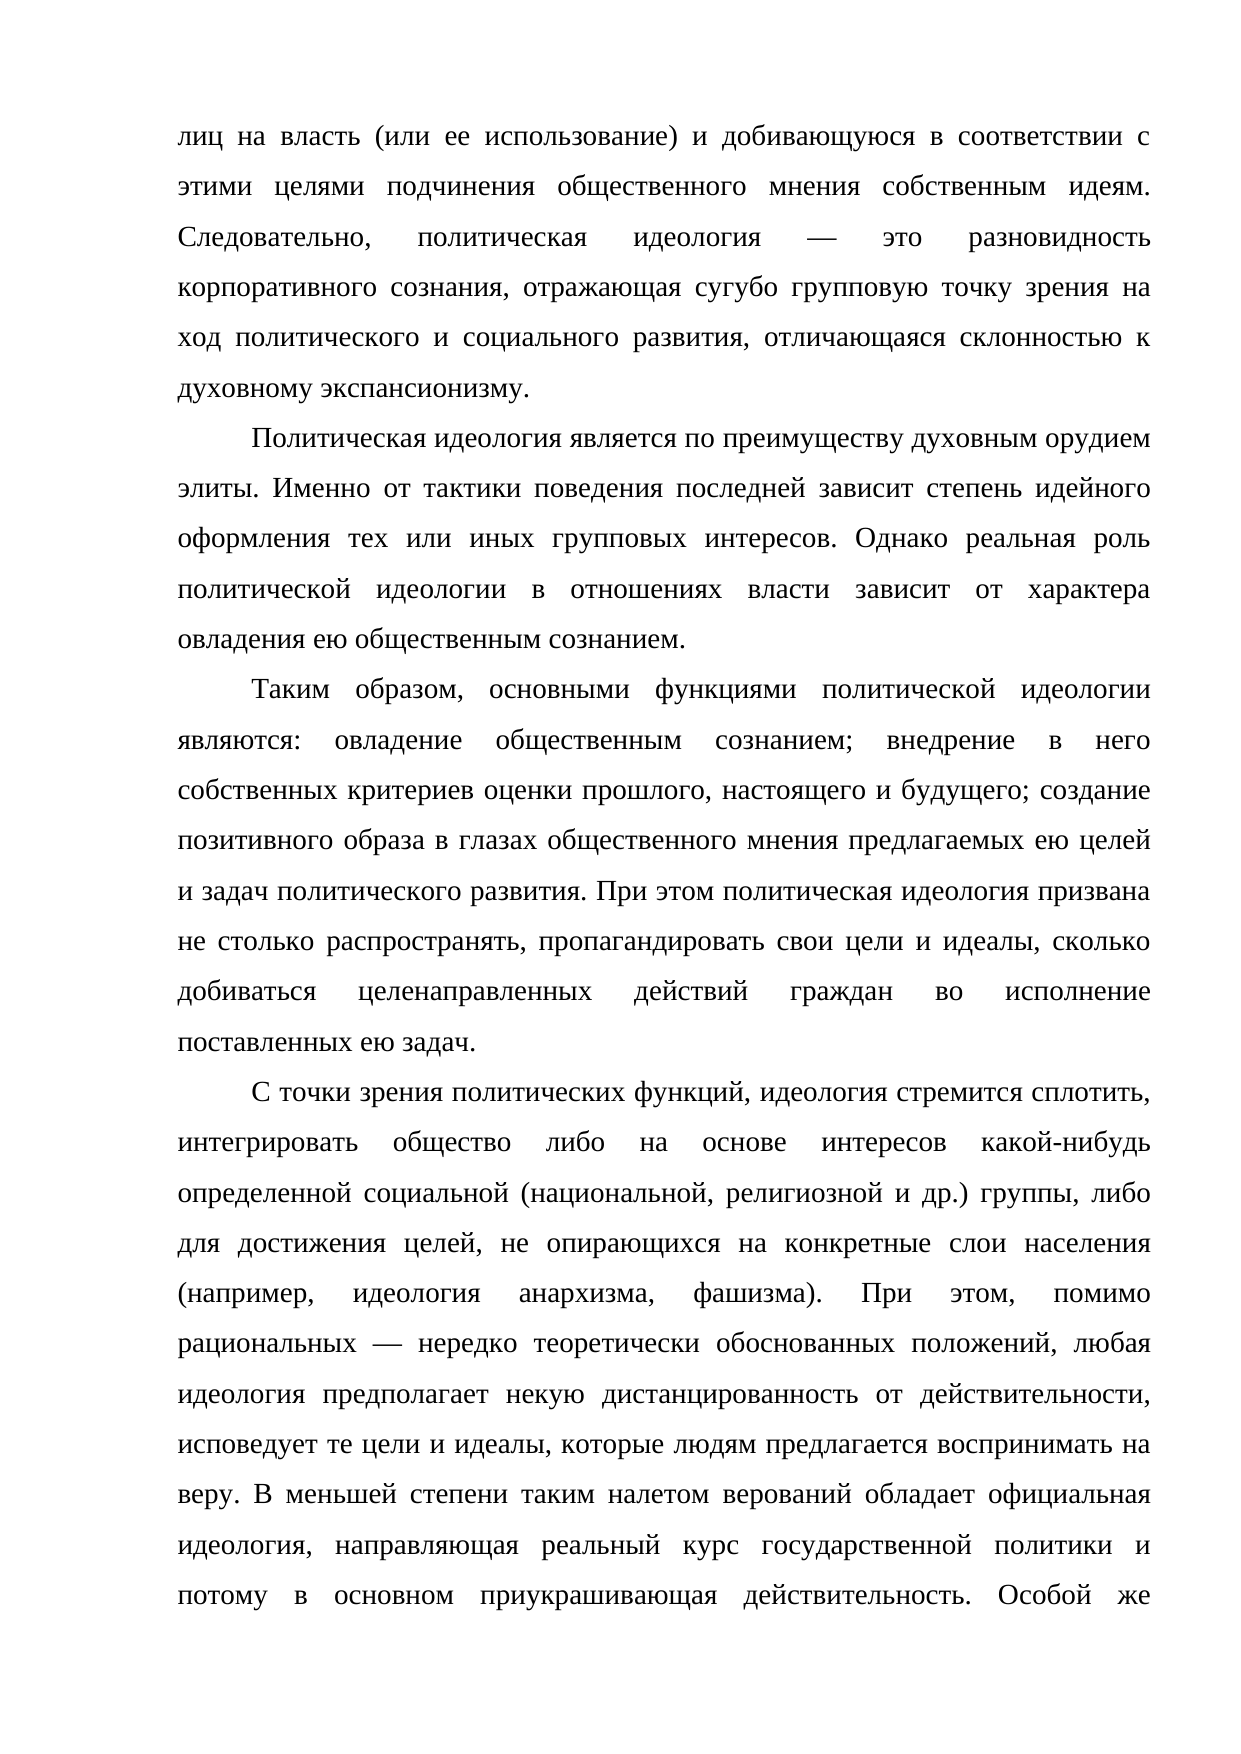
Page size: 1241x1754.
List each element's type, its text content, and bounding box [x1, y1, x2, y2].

text Таким образом, основными функциями политической идеологии являются: овладение общественным сознанием; внедрение в него собственных критериев оценки прошлого, настоящего и будущего; создание позитивного образа в глазах общественного мнения предлагаемых ею целей и задач политического развития. При этом политическая идеология призвана не столько распространять, пропагандировать свои цели и идеалы, сколько добиваться целенаправленных действий граждан во исполнение поставленных ею задач. [177, 672, 1152, 1057]
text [177, 1074, 1152, 1611]
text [177, 118, 1152, 403]
text Политическая идеология является по преимуществу духовным орудием элиты. Именно от тактики поведения последней зависит степень идейного оформления тех или иных групповых интересов. Однако реальная роль политической идеологии в отношениях власти зависит от характера овладения ею общественным сознанием. [177, 420, 1152, 655]
